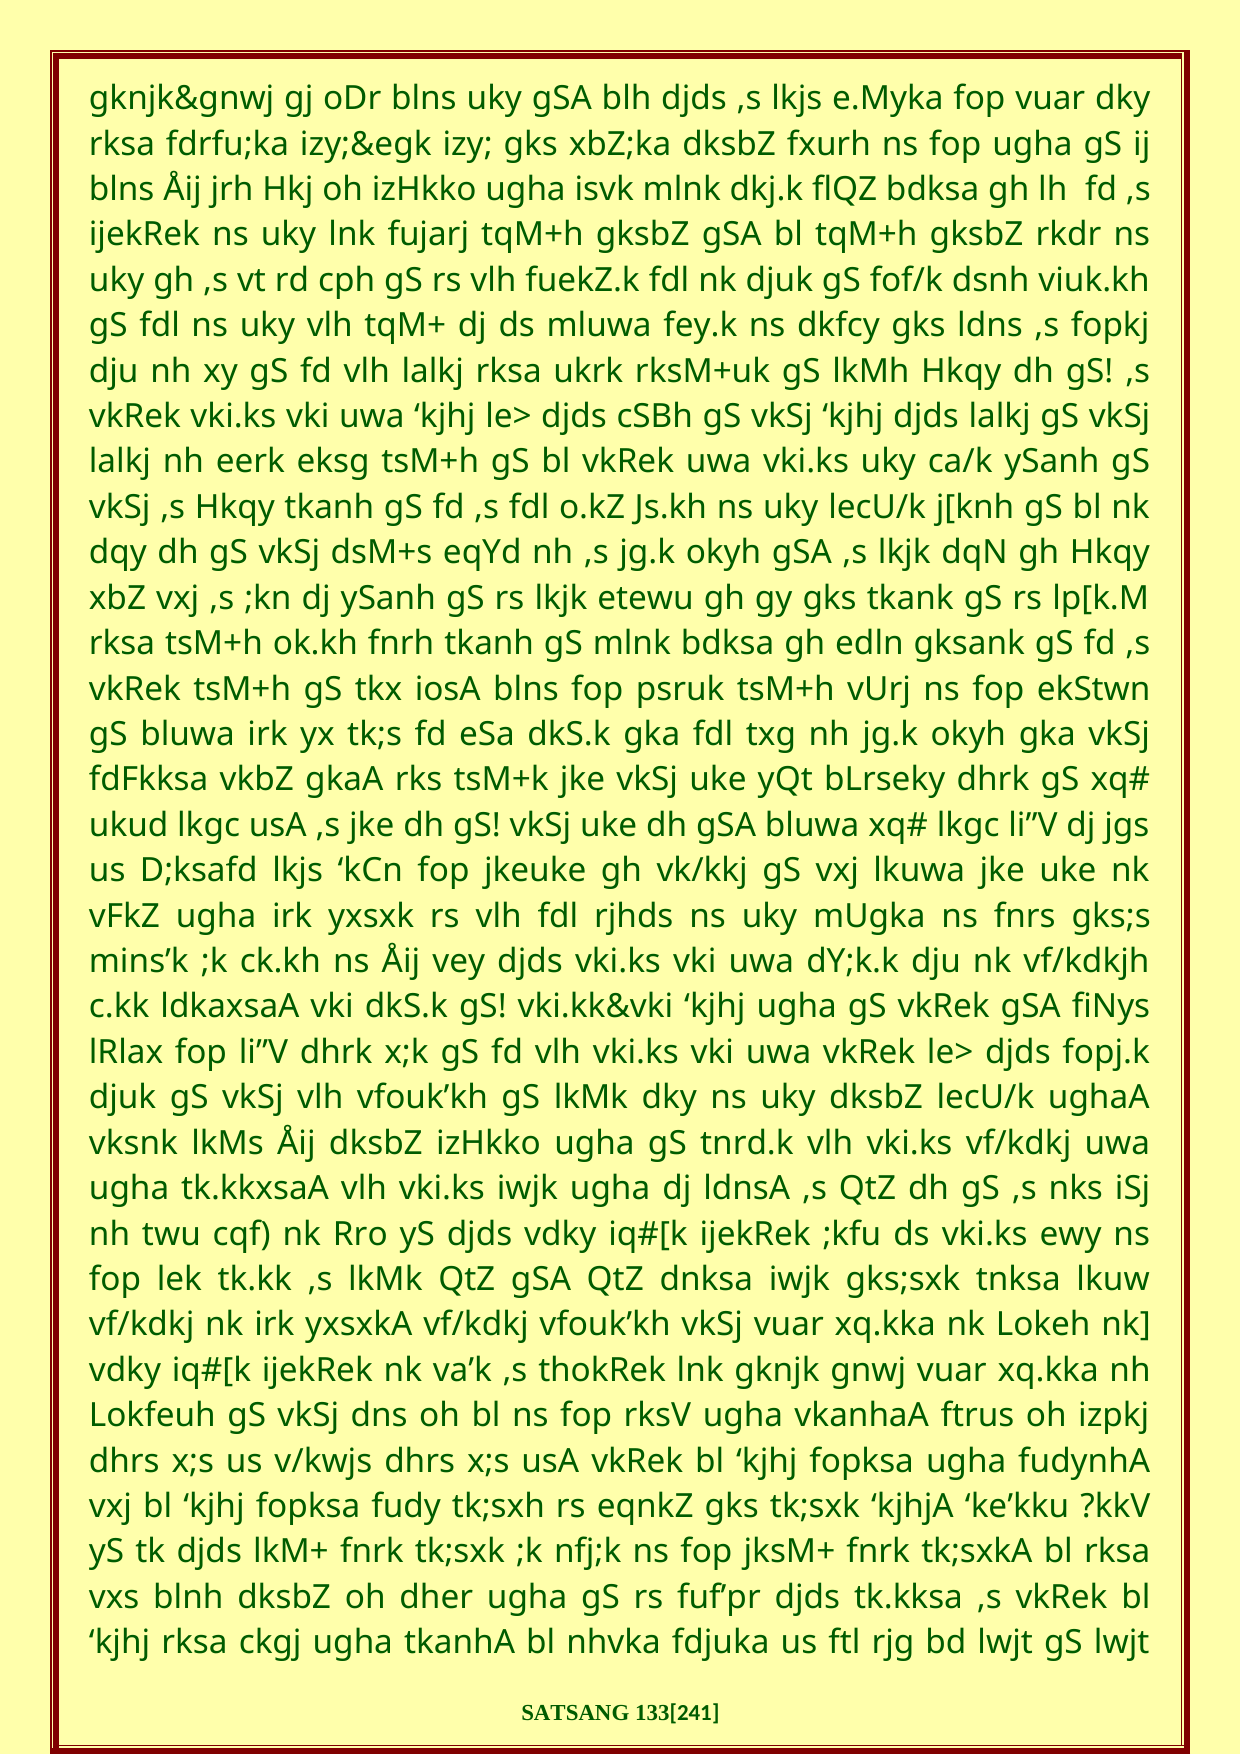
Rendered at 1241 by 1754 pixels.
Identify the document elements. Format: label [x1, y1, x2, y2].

text [89, 74, 1152, 1663]
